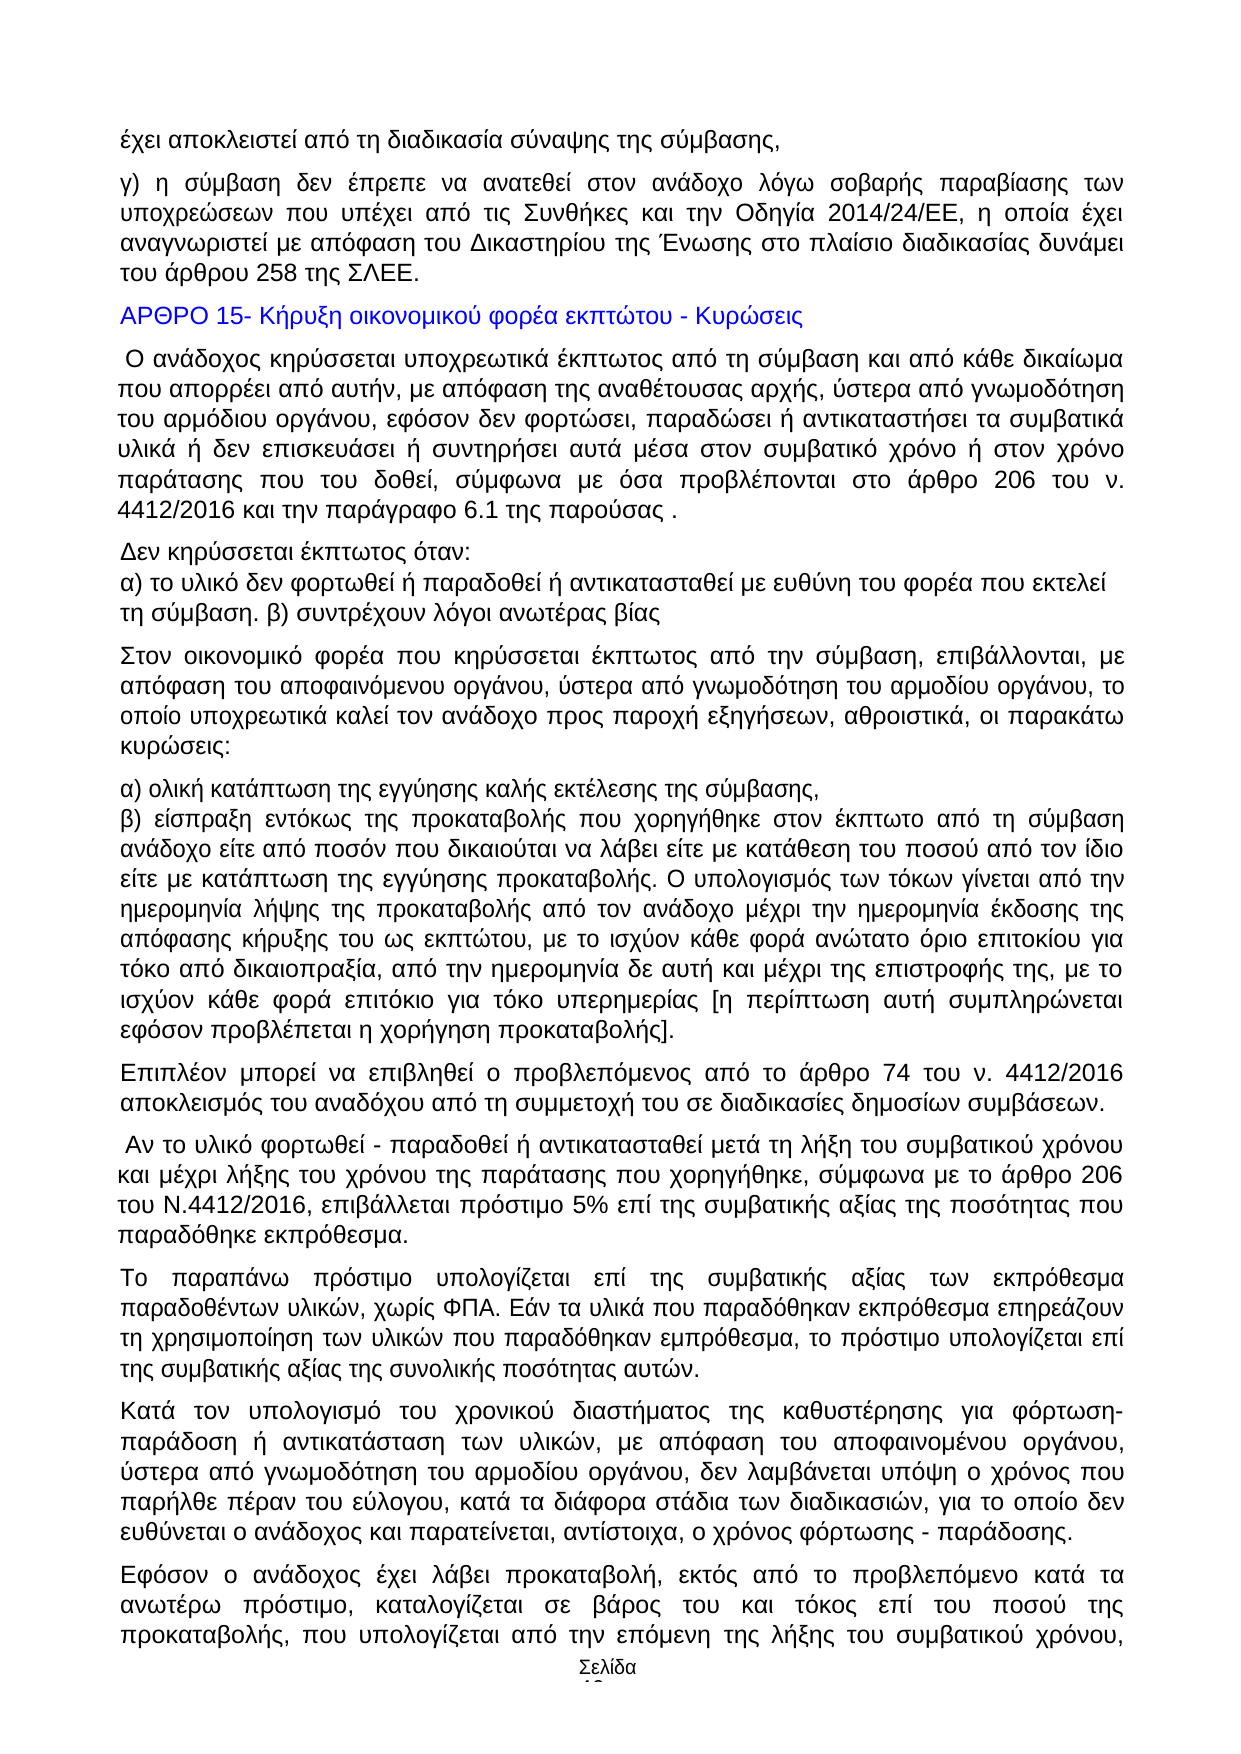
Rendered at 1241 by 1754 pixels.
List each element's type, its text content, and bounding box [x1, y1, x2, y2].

list Ο ανάδοχος κηρύσσεται υποχρεωτικά έκπτωτος από τη σύμβαση και από κάθε δικαίωμα που απορρέει από αυτήν, με απόφαση της αναθέτουσας αρχής, ύστερα από γνωμοδότηση του αρμόδιου οργάνου, εφόσον δεν φορτώσει, παραδώσει ή αντικαταστήσει τα συμβατικά υλικά ή δεν επισκευάσει ή συντηρήσει αυτά μέσα στον συμβατικό χρόνο ή στον χρόνο παράτασης που του δοθεί, σύμφωνα με όσα προβλέπονται στο άρθρο 206 του ν. 4412/2016 και την παράγραφο 6.1 της παρούσας . [117, 344, 1125, 523]
text Στον οικονομικό φορέα που κηρύσσεται έκπτωτος από την σύμβαση, επιβάλλονται, με απόφαση του αποφαινόμενου οργάνου, ύστερα από γνωμοδότηση του αρμοδίου οργάνου, το οποίο υποχρεωτικά καλεί τον ανάδοχο προς παροχή εξηγήσεων, αθροιστικά, οι παρακάτω κυρώσεις: [120, 641, 1124, 760]
text Δεν κηρύσσεται έκπτωτος όταν: [120, 537, 1155, 566]
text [120, 125, 1124, 154]
text γ) η σύμβαση δεν έπρεπε να ανατεθεί στον ανάδοχο λόγω σοβαρής παραβίασης των υποχρεώσεων που υπέχει από τις Συνθήκες και την Οδηγία 2014/24/ΕΕ, η οποία έχει αναγνωριστεί με απόφαση του Δικαστηρίου της Ένωσης στο πλαίσιο διαδικασίας δυνάμει του άρθρου 258 της ΣΛΕΕ. [120, 167, 1124, 287]
text β) είσπραξη εντόκως της προκαταβολής που χορηγήθηκε στον έκπτωτο από τη σύμβαση ανάδοχο είτε από ποσόν που δικαιούται να λάβει είτε με κατάθεση του ποσού από τον ίδιο είτε με κατάπτωση της εγγύησης προκαταβολής. Ο υπολογισμός των τόκων γίνεται από την ημερομηνία λήψης της προκαταβολής από τον ανάδοχο μέχρι την ημερομηνία έκδοσης της απόφασης κήρυξης του ως εκπτώτου, με το ισχύον κάθε φορά ανώτατο όριο επιτοκίου για τόκο από δικαιοπραξία, από την ημερομηνία δε αυτή και μέχρι της επιστροφής της, με το ισχύον κάθε φορά επιτόκιο για τόκο υπερημερίας [η περίπτωση αυτή συμπληρώνεται εφόσον προβλέπεται η χορήγηση προκαταβολής]. [120, 804, 1124, 1043]
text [120, 1559, 1124, 1648]
text ΑΡΘΡΟ 15- Κήρυξη οικονομικού φορέα εκπτώτου - Κυρώσεις [120, 301, 1155, 330]
text Επιπλέον μπορεί να επιβληθεί ο προβλεπόμενος από το άρθρο 74 του ν. 4412/2016 αποκλεισμός του αναδόχου από τη συμμετοχή του σε διαδικασίες δημοσίων συμβάσεων. [120, 1058, 1124, 1117]
text α) ολική κατάπτωση της εγγύησης καλής εκτέλεσης της σύμβασης, [120, 773, 1155, 802]
text Το παραπάνω πρόστιμο υπολογίζεται επί της συμβατικής αξίας των εκπρόθεσμα παραδοθέντων υλικών, χωρίς ΦΠΑ. Εάν τα υλικά που παραδόθηκαν εκπρόθεσμα επηρεάζουν τη χρησιμοποίηση των υλικών που παραδόθηκαν εμπρόθεσμα, το πρόστιμο υπολογίζεται επί της συμβατικής αξίας της συνολικής ποσότητας αυτών. [120, 1263, 1124, 1382]
text Κατά τον υπολογισμό του χρονικού διαστήματος της καθυστέρησης για φόρτωση- παράδοση ή αντικατάσταση των υλικών, με απόφαση του αποφαινομένου οργάνου, ύστερα από γνωμοδότηση του αρμοδίου οργάνου, δεν λαμβάνεται υπόψη ο χρόνος που παρήλθε πέραν του εύλογου, κατά τα διάφορα στάδια των διαδικασιών, για το οποίο δεν ευθύνεται ο ανάδοχος και παρατείνεται, αντίστοιχα, ο χρόνος φόρτωσης - παράδοσης. [120, 1396, 1125, 1546]
list Αν το υλικό φορτωθεί - παραδοθεί ή αντικατασταθεί μετά τη λήξη του συμβατικού χρόνου και μέχρι λήξης του χρόνου της παράτασης που χορηγήθηκε, σύμφωνα με το άρθρο 206 του Ν.4412/2016, επιβάλλεται πρόστιμο 5% επί της συμβατικής αξίας της ποσότητας που παραδόθηκε εκπρόθεσμα. [117, 1130, 1124, 1249]
text α) το υλικό δεν φορτωθεί ή παραδοθεί ή αντικατασταθεί με ευθύνη του φορέα που εκτελεί τη σύμβαση. β) συντρέχουν λόγοι ανωτέρας βίας [120, 568, 1119, 627]
